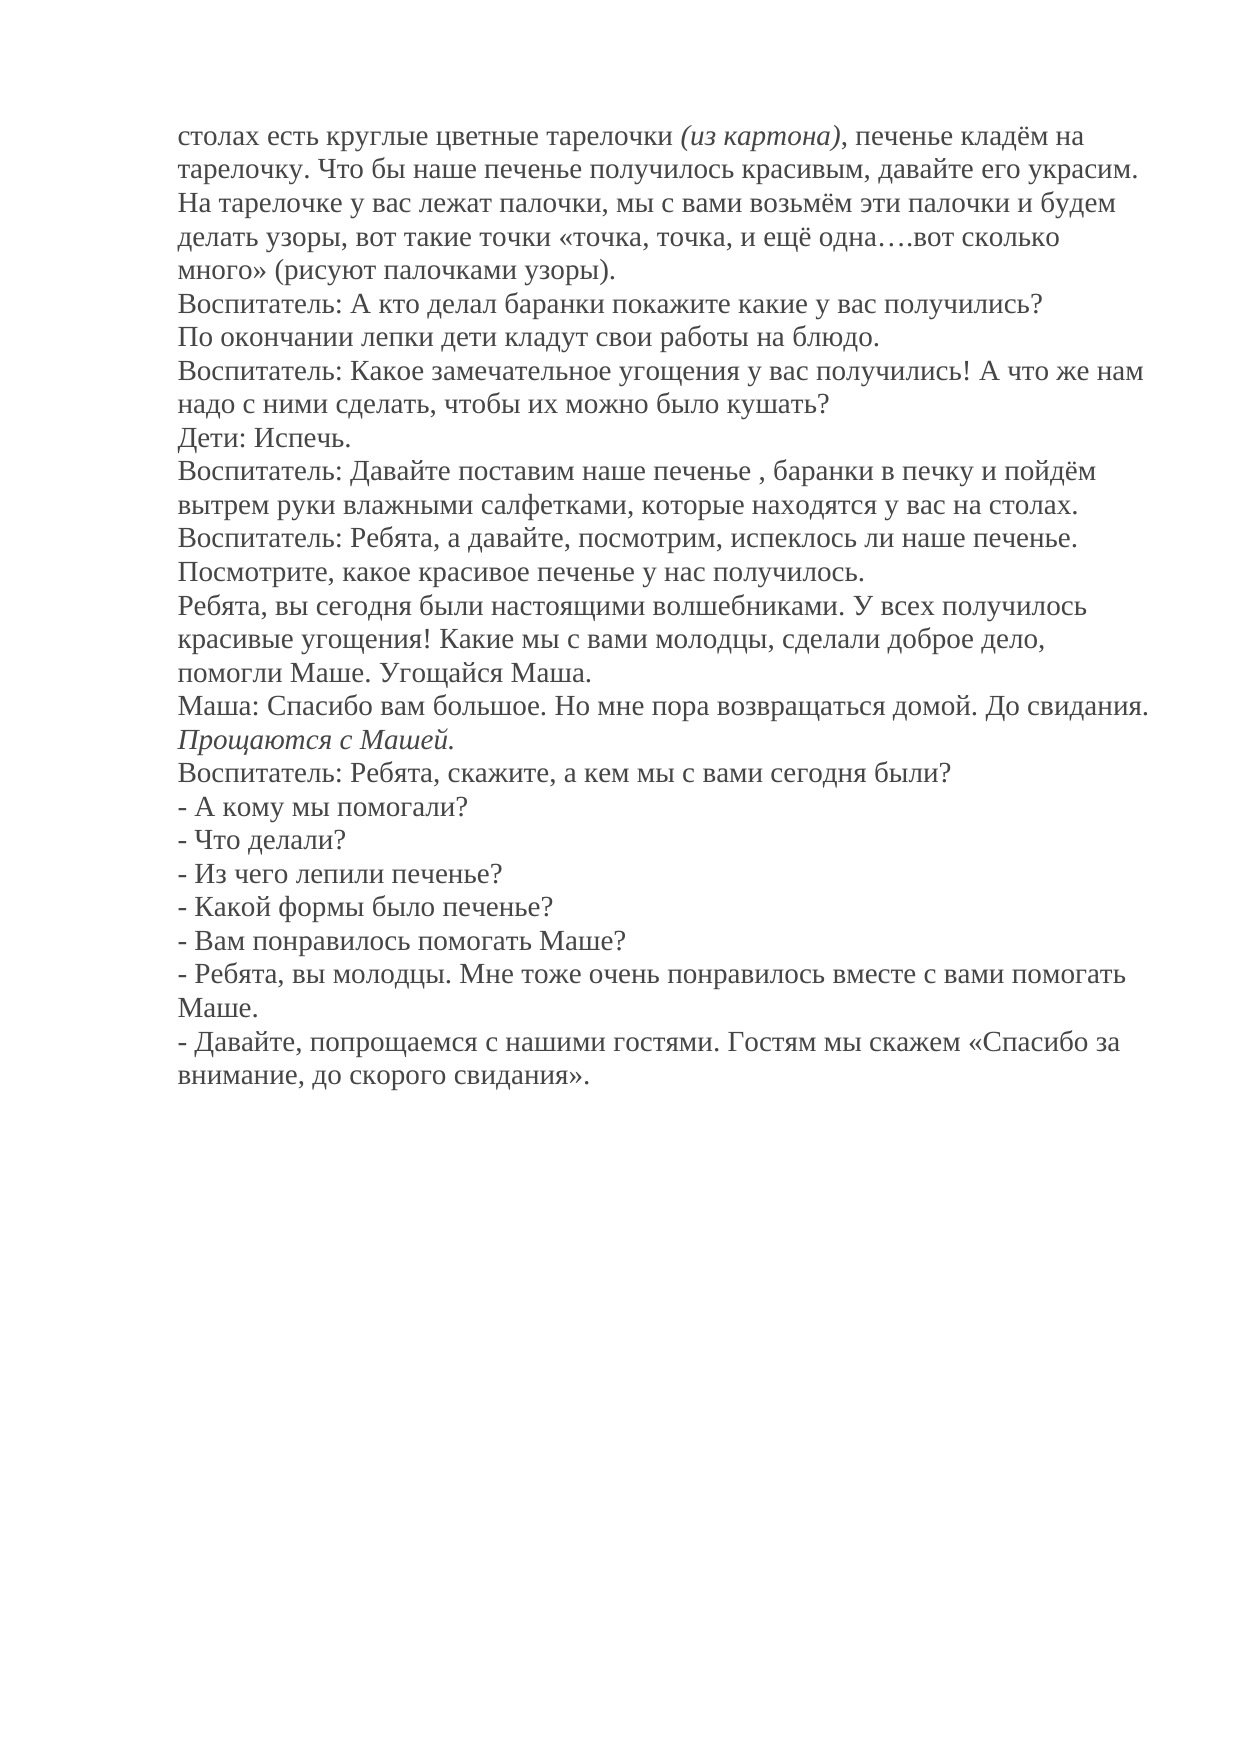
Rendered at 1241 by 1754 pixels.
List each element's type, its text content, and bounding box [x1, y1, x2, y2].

text Маша: Спасибо вам большое. Но мне пора возвращаться домой. До свидания. [177, 688, 1152, 722]
text Воспитатель: Ребята, скажите, а кем мы с вами сегодня были? [177, 755, 1152, 789]
text Ребята, вы сегодня были настоящими волшебниками. У всех получилось красивые угощения! Какие мы с вами молодцы, сделали доброе дело, помогли Маше. Угощайся Маша. [177, 588, 1152, 688]
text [177, 118, 1152, 286]
text - Ребята, вы молодцы. Мне тоже очень понравилось вместе с вами помогать Маше. [177, 957, 1152, 1024]
text Воспитатель: Ребята, а давайте, посмотрим, испеклось ли наше печенье. [177, 521, 1152, 554]
text Воспитатель: А кто делал баранки покажите какие у вас получились? [177, 286, 1152, 319]
text По окончании лепки дети кладут свои работы на блюдо. [177, 319, 1152, 353]
text Дети: Испечь. [177, 420, 1152, 453]
text - Что делали? [177, 822, 1152, 856]
text - Вам понравилось помогать Маше? [177, 923, 1152, 957]
text - Из чего лепили печенье? [177, 856, 1152, 889]
text - А кому мы помогали? [177, 789, 1152, 822]
text Посмотрите, какое красивое печенье у нас получилось. [177, 554, 1152, 588]
text - Какой формы было печенье? [177, 889, 1152, 923]
text Прощаются с Машей. [177, 722, 1152, 755]
text Воспитатель: Какое замечательное угощения у вас получились! А что же нам надо с ними сделать, чтобы их можно было кушать? [177, 353, 1152, 420]
text Воспитатель: Давайте поставим наше печенье , баранки в печку и пойдём вытрем руки влажными салфетками, которые находятся у вас на столах. [177, 453, 1152, 521]
text - Давайте, попрощаемся с нашими гостями. Гостям мы скажем «Спасибо за внимание, до скорого свидания». [177, 1024, 1152, 1091]
